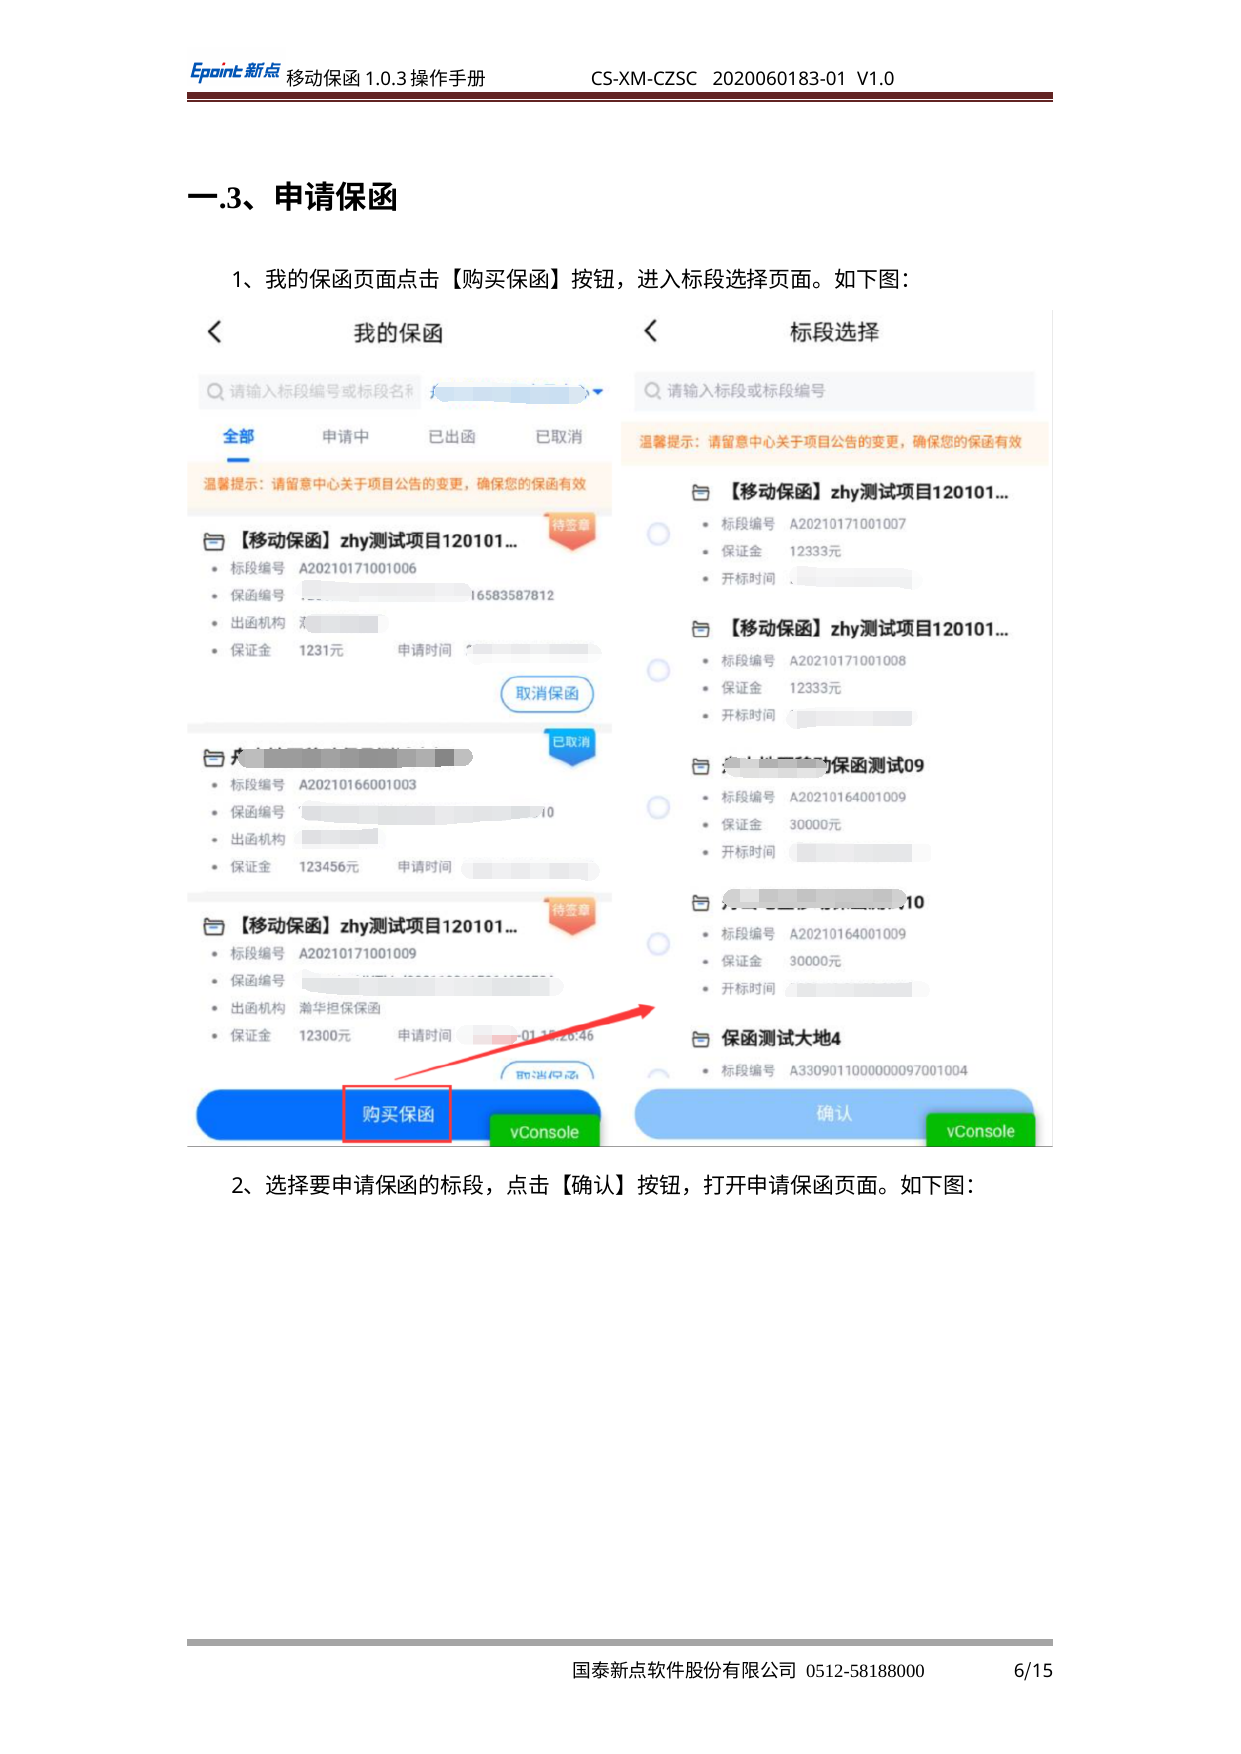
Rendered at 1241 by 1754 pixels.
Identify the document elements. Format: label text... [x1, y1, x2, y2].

picture [187, 47, 286, 86]
picture [187, 310, 1053, 1147]
subtitle 申请保函 [187, 162, 1053, 227]
text 1、我的保函页面点击【购买保函】按钮，进入标段选择页面。如下图： [187, 262, 1053, 294]
text 2、选择要申请保函的标段，点击【确认】按钮，打开申请保函页面。如下图： [187, 1168, 1053, 1201]
